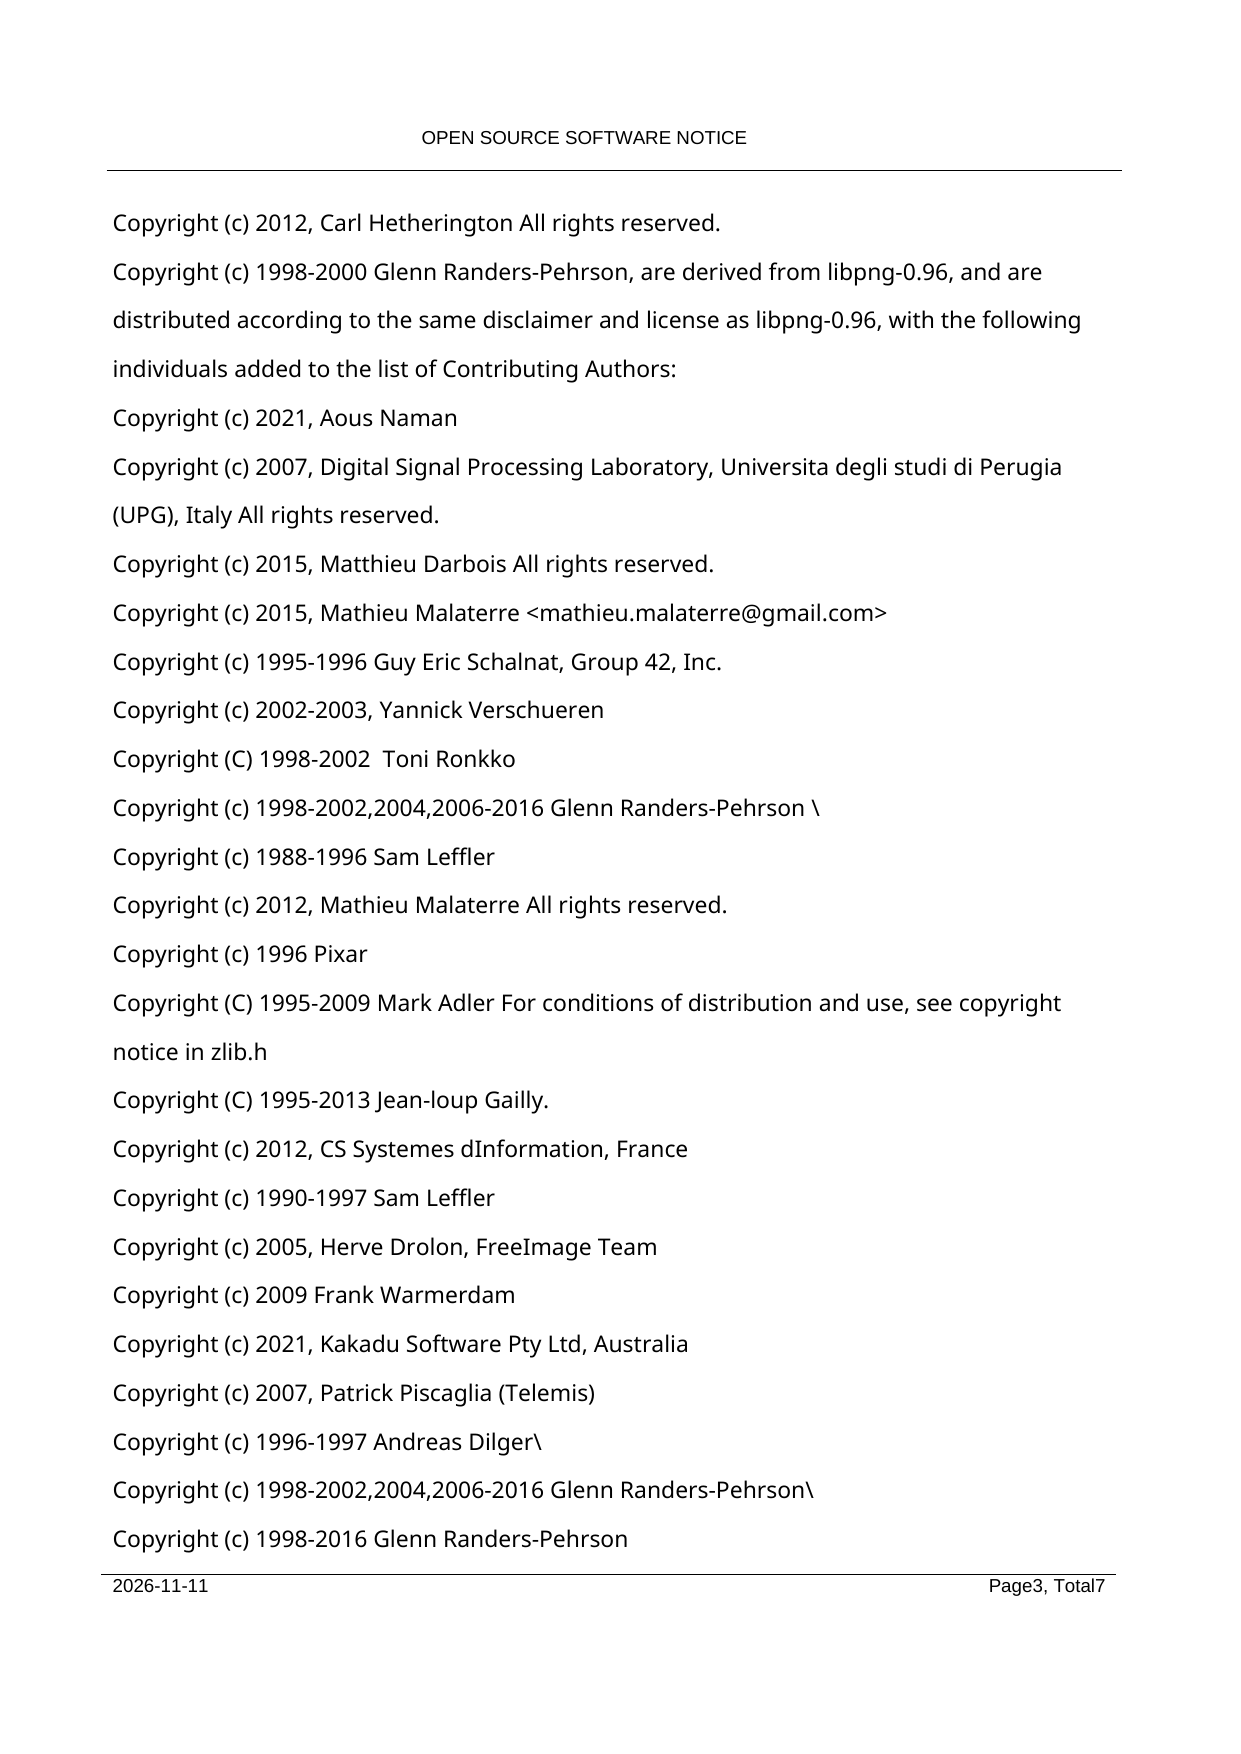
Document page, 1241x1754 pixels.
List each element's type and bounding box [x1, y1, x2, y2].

text [112, 206, 1128, 1555]
